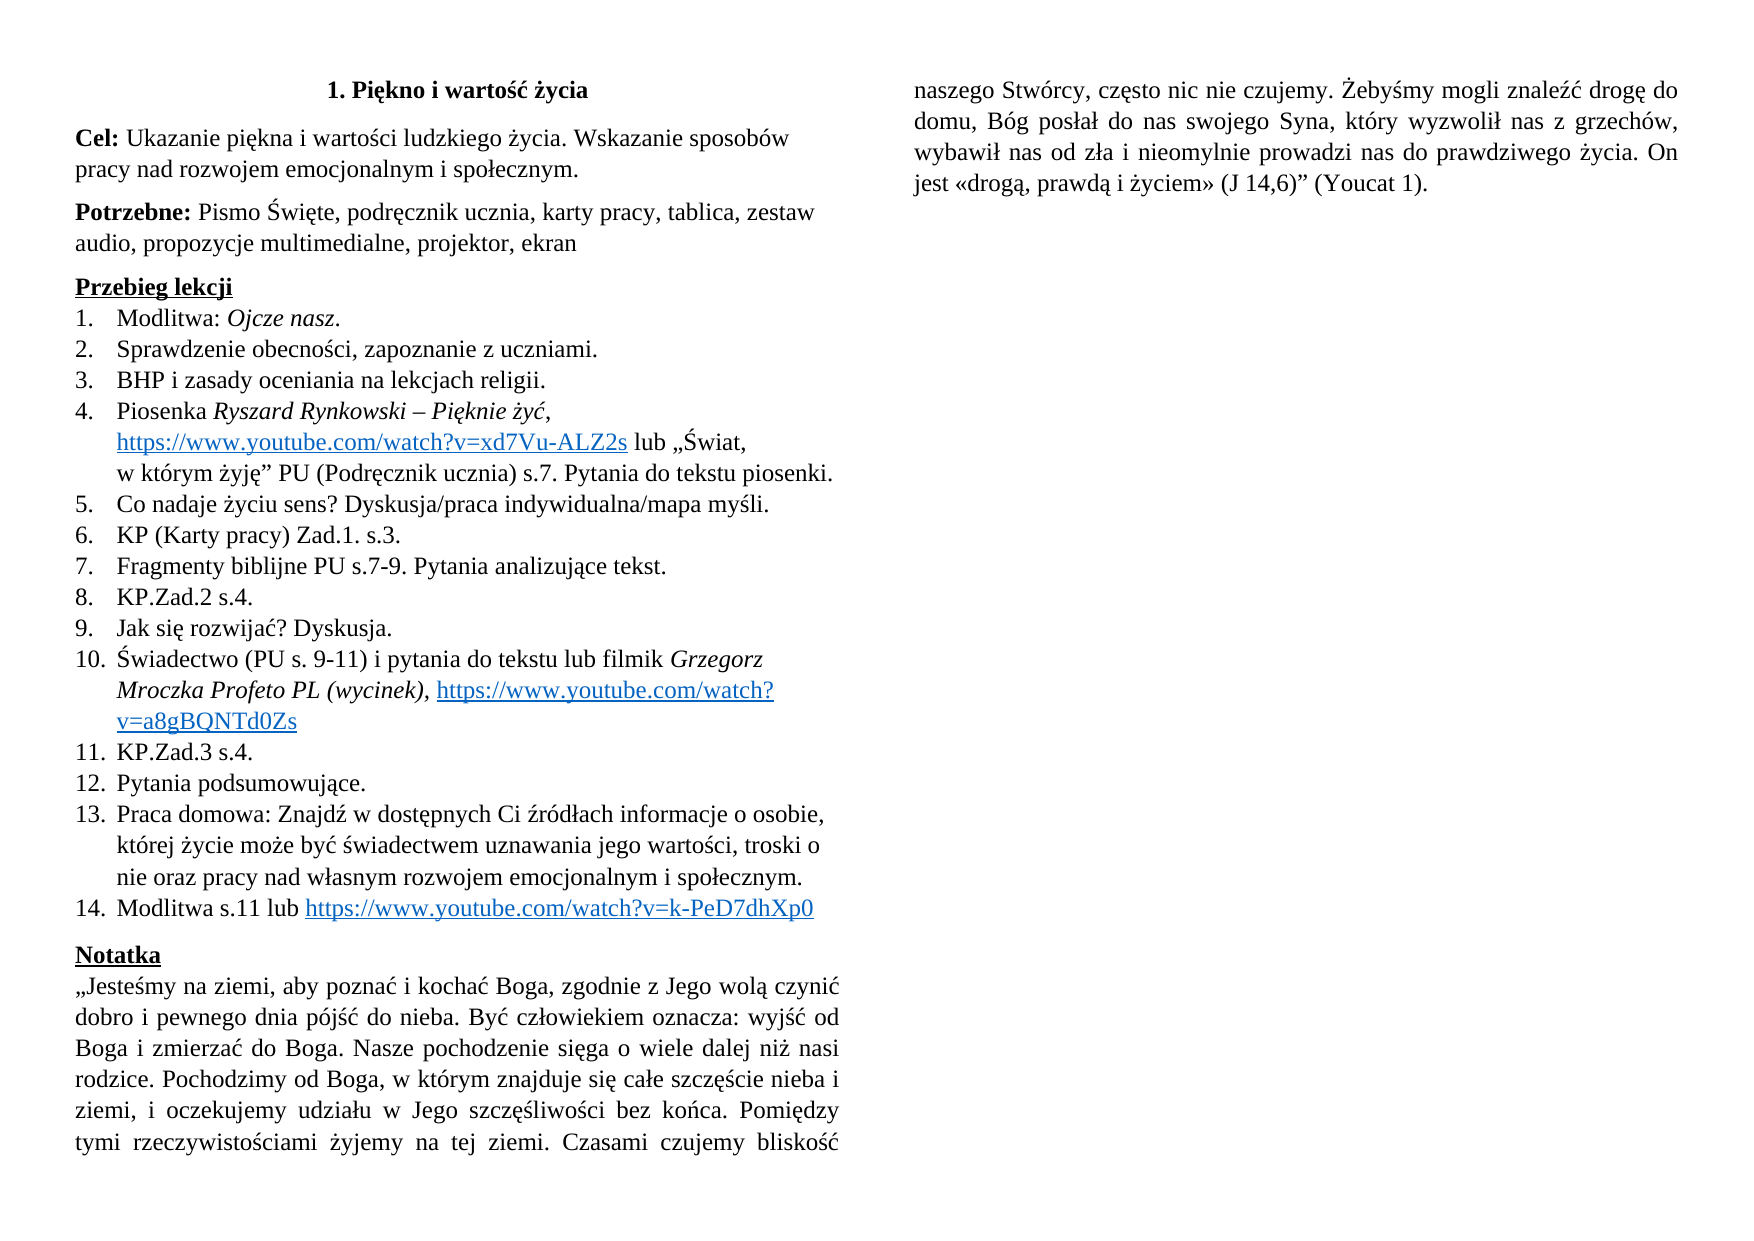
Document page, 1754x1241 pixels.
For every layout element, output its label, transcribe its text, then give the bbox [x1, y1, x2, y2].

list Co nadaje życiu sens? Dyskusja/praca indywidualna/mapa myśli. [75, 489, 840, 518]
list KP (Karty pracy) Zad.1. s.3. [75, 520, 840, 549]
list Sprawdzenie obecności, zapoznanie z uczniami. [75, 334, 840, 363]
list Praca domowa: Znajdź w dostępnych Ci źródłach informacje o osobie, której życie może być świadectwem uznawania jego wartości, troski o nie oraz pracy nad własnym rozwojem emocjonalnym i społecznym. [75, 799, 840, 890]
list KP.Zad.2 s.4. [75, 582, 840, 611]
list KP.Zad.3 s.4. [75, 737, 840, 766]
text Notatka [75, 940, 840, 969]
text Przebieg lekcji [75, 272, 840, 301]
text „Jesteśmy na ziemi, aby poznać i kochać Boga, zgodnie z Jego wolą czynić dobro i pewnego dnia pójść do nieba. Być człowiekiem oznacza: wyjść od Boga i zmierzać do Boga. Nasze pochodzenie sięga o wiele dalej niż nasi rodzice. Pochodzimy od Boga, w którym znajduje się całe szczęście nieba i ziemi, i oczekujemy udziału w Jego szczęśliwości bez końca. Pomiędzy tymi rzeczywistościami żyjemy na tej ziemi. Czasami czujemy bliskość naszego Stwórcy, często nic nie czujemy. Żebyśmy mogli znaleźć drogę do domu, Bóg posłał do nas swojego Syna, który wyzwolił nas z grzechów, wybawił nas od zła i nieomylnie prowadzi nas do prawdziwego życia. On jest «drogą, prawdą i życiem» (J 14,6)” (Youcat 1). [75, 971, 840, 1155]
text Cel: Ukazanie piękna i wartości ludzkiego życia. Wskazanie sposobów pracy nad rozwojem emocjonalnym i społecznym. [75, 123, 840, 182]
list Jak się rozwijać? Dyskusja. [75, 613, 840, 642]
list BHP i zasady oceniania na lekcjach religii. [75, 365, 840, 394]
list Świadectwo (PU s. 9-11) i pytania do tekstu lub filmik Grzegorz Mroczka Profeto PL (wycinek), https://www.youtube.com/watch?v=a8gBQNTd0Zs [75, 644, 840, 735]
list Modlitwa: Ojcze nasz. [75, 303, 840, 332]
text „Jesteśmy na ziemi, aby poznać i kochać Boga, zgodnie z Jego wolą czynić dobro i pewnego dnia pójść do nieba. Być człowiekiem oznacza: wyjść od Boga i zmierzać do Boga. Nasze pochodzenie sięga o wiele dalej niż nasi rodzice. Pochodzimy od Boga, w którym znajduje się całe szczęście nieba i ziemi, i oczekujemy udziału w Jego szczęśliwości bez końca. Pomiędzy tymi rzeczywistościami żyjemy na tej ziemi. Czasami czujemy bliskość naszego Stwórcy, często nic nie czujemy. Żebyśmy mogli znaleźć drogę do domu, Bóg posłał do nas swojego Syna, który wyzwolił nas z grzechów, wybawił nas od zła i nieomylnie prowadzi nas do prawdziwego życia. On jest «drogą, prawdą i życiem» (J 14,6)” (Youcat 1). [914, 75, 1679, 197]
list Fragmenty biblijne PU s.7-9. Pytania analizujące tekst. [75, 551, 840, 580]
list Piosenka Ryszard Rynkowski – Pięknie żyć, https://www.youtube.com/watch?v=xd7Vu-ALZ2s lub „Świat, w którym żyję” PU (Podręcznik ucznia) s.7. Pytania do tekstu piosenki. [75, 396, 840, 487]
list Modlitwa s.11 lub https://www.youtube.com/watch?v=k-PeD7dhXp0 [75, 893, 840, 921]
text Potrzebne: Pismo Święte, podręcznik ucznia, karty pracy, tablica, zestaw audio, propozycje multimedialne, projektor, ekran [75, 197, 840, 257]
list Pytania podsumowujące. [75, 768, 840, 797]
text 1. Piękno i wartość życia [75, 75, 840, 104]
